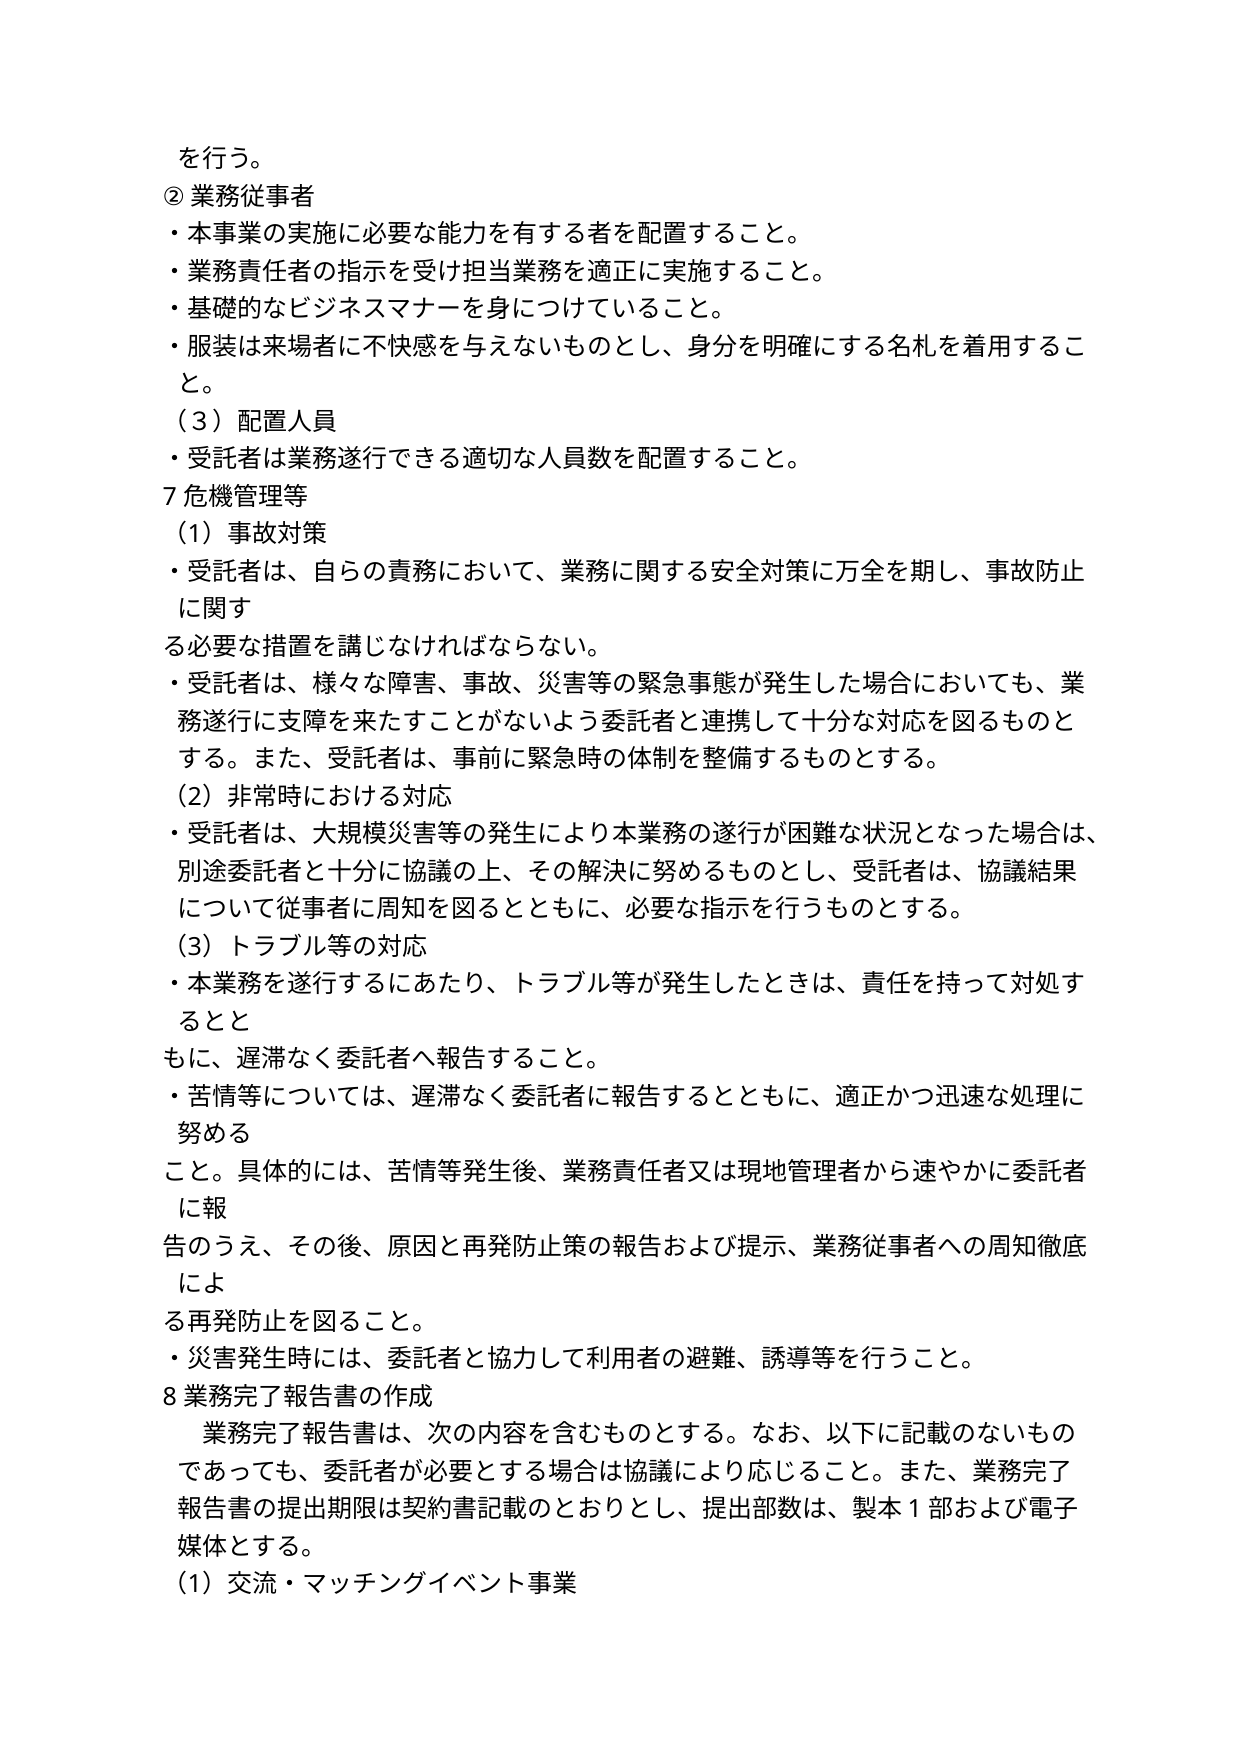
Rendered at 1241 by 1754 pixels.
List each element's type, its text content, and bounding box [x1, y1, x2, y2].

text ②業務従事者 [162, 176, 1092, 213]
text 8 業務完了報告書の作成 [162, 1376, 1092, 1413]
text ・苦情等については、遅滞なく委託者に報告するとともに、適正かつ迅速な処理に努める [162, 1076, 1092, 1151]
text ・本業務を遂行するにあたり、トラブル等が発生したときは、責任を持って対処するとと [162, 963, 1092, 1038]
text （３）配置人員 [162, 401, 1092, 438]
text 7 危機管理等 [162, 476, 1092, 513]
text 業務完了報告書は、次の内容を含むものとする。なお、以下に記載のないものであっても、委託者が必要とする場合は協議により応じること。また、業務完了報告書の提出期限は契約書記載のとおりとし、提出部数は、製本1 部および電子媒体とする。 [177, 1413, 1092, 1563]
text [162, 138, 1092, 176]
text （1）交流・マッチングイベント事業 [162, 1563, 1092, 1601]
text る必要な措置を講じなければならない。 [162, 626, 1092, 663]
text ・受託者は、大規模災害等の発生により本業務の遂行が困難な状況となった場合は、別途委託者と十分に協議の上、その解決に努めるものとし、受託者は、協議結果について従事者に周知を図るとともに、必要な指示を行うものとする。 [162, 813, 1092, 926]
text ・受託者は、自らの責務において、業務に関する安全対策に万全を期し、事故防止に関す [162, 551, 1092, 626]
text ・服装は来場者に不快感を与えないものとし、身分を明確にする名札を着用すること。 [162, 326, 1092, 401]
text ・基礎的なビジネスマナーを身につけていること。 [162, 288, 1092, 326]
text もに、遅滞なく委託者へ報告すること。 [162, 1038, 1092, 1076]
text （1）事故対策 [162, 513, 1092, 551]
text ・業務責任者の指示を受け担当業務を適正に実施すること。 [162, 251, 1092, 288]
text こと。具体的には、苦情等発生後、業務責任者又は現地管理者から速やかに委託者に報 [162, 1151, 1092, 1226]
text ・災害発生時には、委託者と協力して利用者の避難、誘導等を行うこと。 [162, 1338, 1092, 1376]
text （3）トラブル等の対応 [162, 926, 1092, 963]
text る再発防止を図ること。 [162, 1301, 1092, 1338]
text ・受託者は業務遂行できる適切な人員数を配置すること。 [162, 438, 1092, 476]
text ・本事業の実施に必要な能力を有する者を配置すること。 [162, 213, 1092, 251]
text 告のうえ、その後、原因と再発防止策の報告および提示、業務従事者への周知徹底によ [162, 1226, 1092, 1301]
text ・受託者は、様々な障害、事故、災害等の緊急事態が発生した場合においても、業務遂行に支障を来たすことがないよう委託者と連携して十分な対応を図るものとする。また、受託者は、事前に緊急時の体制を整備するものとする。 [162, 663, 1092, 776]
text （2）非常時における対応 [162, 776, 1092, 813]
